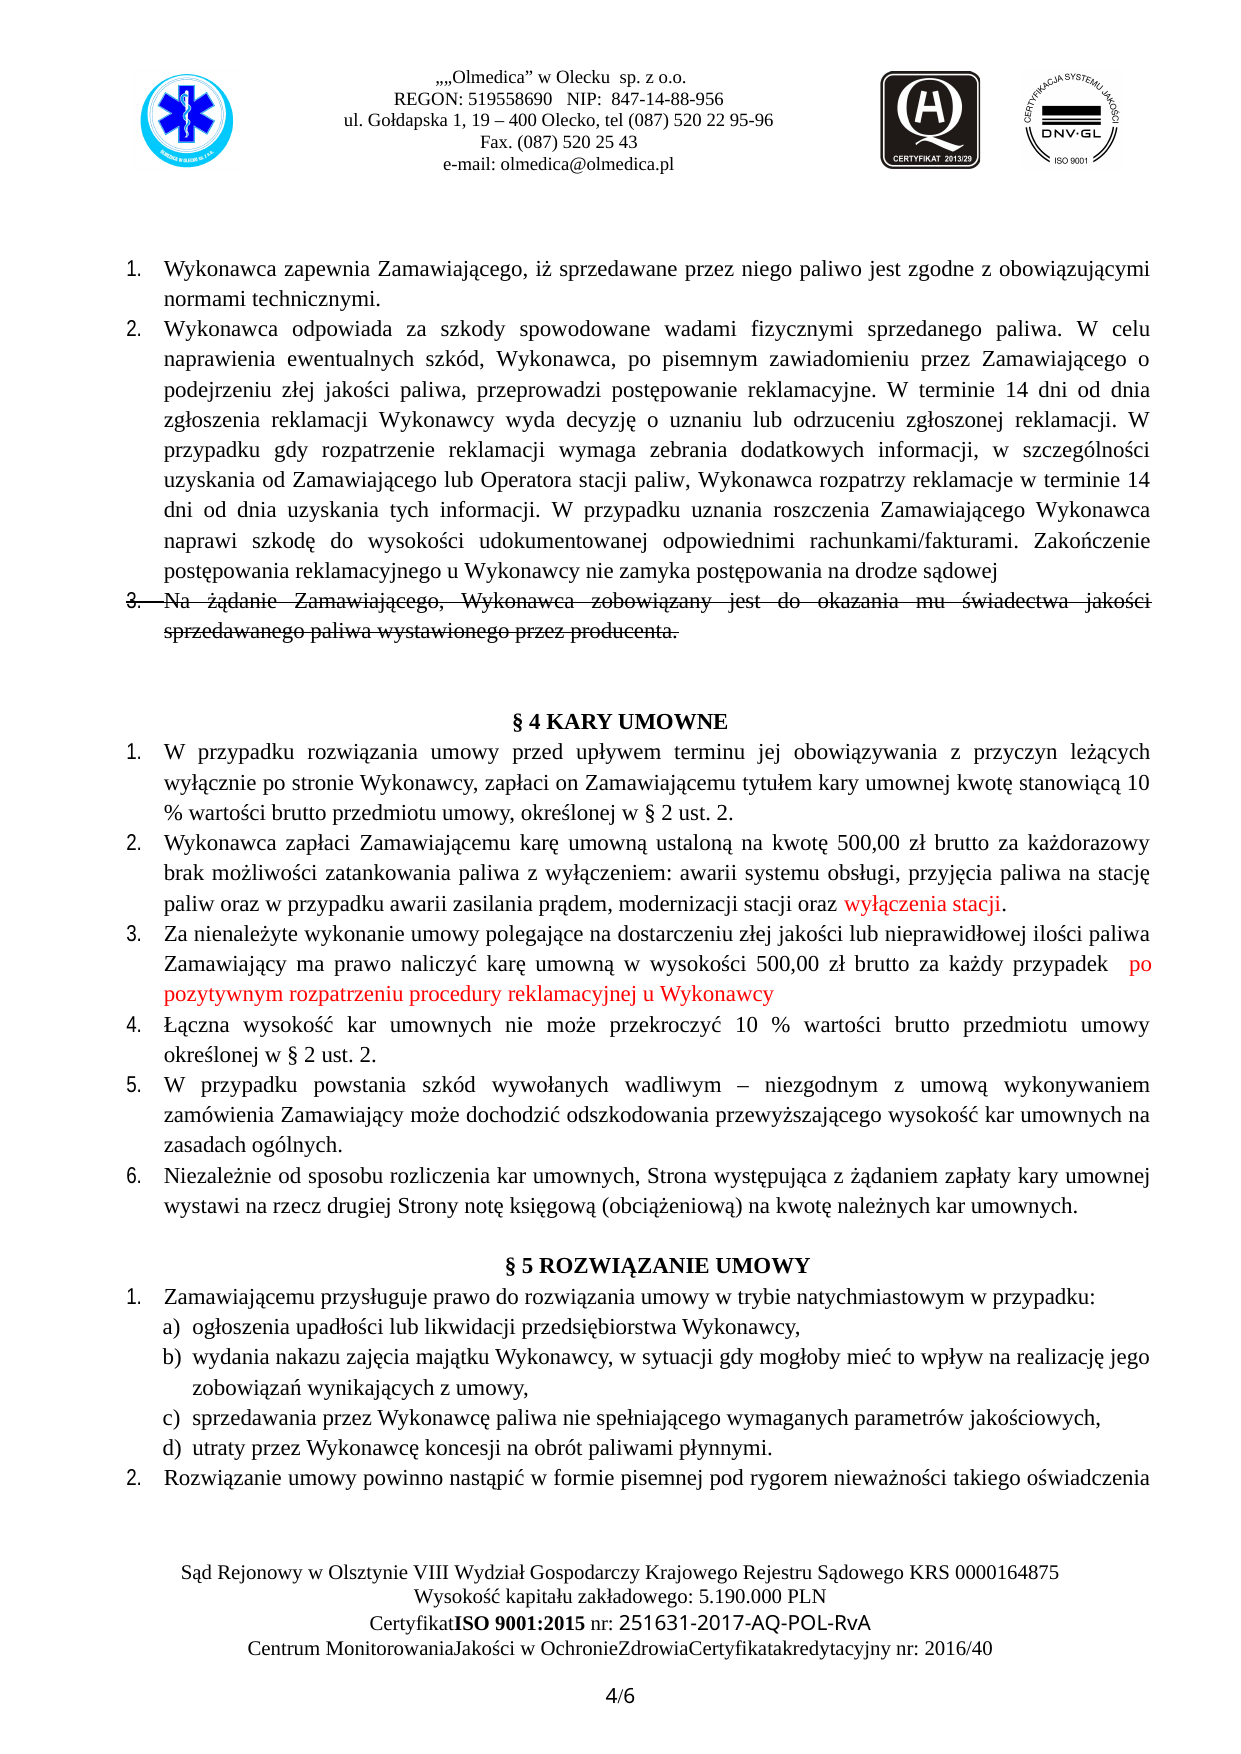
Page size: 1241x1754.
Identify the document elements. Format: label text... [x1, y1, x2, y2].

list Zamawiającemu przysługuje prawo do rozwiązania umowy w trybie natychmiastowym w przypadku: [126, 1283, 1152, 1309]
list Wykonawca zapewnia Zamawiającego, iż sprzedawane przez niego paliwo jest zgodne z obowiązującymi normami technicznymi. [126, 255, 1152, 311]
picture [880, 71, 981, 169]
list Na żądanie Zamawiającego, Wykonawca zobowiązany jest do okazania mu świadectwa jakości sprzedawanego paliwa wystawionego przez producenta. [126, 587, 1152, 602]
list utraty przez Wykonawcę koncesji na obrót paliwami płynnymi. [162, 1434, 1152, 1460]
list W przypadku powstania szkód wywołanych wadliwym – niezgodnym z umową wykonywaniem zamówienia Zamawiający może dochodzić odszkodowania przewyższającego wysokość kar umownych na zasadach ogólnych. [126, 1071, 1152, 1158]
list Rozwiązanie umowy powinno nastąpić w formie pisemnej pod rygorem nieważności takiego oświadczenia i powinno zawierać uzasadnienie. [126, 1464, 1152, 1491]
list W przypadku rozwiązania umowy przed upływem terminu jej obowiązywania z przyczyn leżących wyłącznie po stronie Wykonawcy, zapłaci on Zamawiającemu tytułem kary umownej kwotę stanowiącą 10 % wartości brutto przedmiotu umowy, określonej w § 2 ust. 2. [126, 738, 1152, 825]
list sprzedawania przez Wykonawcę paliwa nie spełniającego wymaganych parametrów jakościowych, [162, 1404, 1152, 1430]
list Na żądanie Zamawiającego, Wykonawca zobowiązany jest do okazania mu świadectwa jakości sprzedawanego paliwa wystawionego przez producenta. [126, 603, 1152, 644]
list Niezależnie od sposobu rozliczenia kar umownych, Strona występująca z żądaniem zapłaty kary umownej wystawi na rzecz drugiej Strony notę księgową (obciążeniową) na kwotę należnych kar umownych. [126, 1162, 1152, 1218]
list ogłoszenia upadłości lub likwidacji przedsiębiorstwa Wykonawcy, [162, 1313, 1152, 1339]
list Wykonawca odpowiada za szkody spowodowane wadami fizycznymi sprzedanego paliwa. W celu naprawienia ewentualnych szkód, Wykonawca, po pisemnym zawiadomieniu przez Zamawiającego o podejrzeniu złej jakości paliwa, przeprowadzi postępowanie reklamacyjne. W terminie 14 dni od dnia zgłoszenia reklamacji Wykonawcy wyda decyzję o uznaniu lub odrzuceniu zgłoszonej reklamacji. W przypadku gdy rozpatrzenie reklamacji wymaga zebrania dodatkowych informacji, w szczególności uzyskania od Zamawiającego lub Operatora stacji paliw, Wykonawca rozpatrzy reklamacje w terminie 14 dni od dnia uzyskania tych informacji. W przypadku uznania roszczenia Zamawiającego Wykonawca naprawi szkodę do wysokości udokumentowanej odpowiednimi rachunkami/fakturami. Zakończenie postępowania reklamacyjnego u Wykonawcy nie zamyka postępowania na drodze sądowej [126, 315, 1152, 583]
text § 4 KARY UMOWNE [88, 678, 1152, 734]
list Łączna wysokość kar umownych nie może przekroczyć 10 % wartości brutto przedmiotu umowy określonej w § 2 ust. 2. [126, 1011, 1152, 1067]
picture [132, 69, 242, 171]
list wydania nakazu zajęcia majątku Wykonawcy, w sytuacji gdy mogłoby mieć to wpływ na realizację jego zobowiązań wynikających z umowy, [162, 1343, 1152, 1400]
list Za nienależyte wykonanie umowy polegające na dostarczeniu złej jakości lub nieprawidłowej ilości paliwa Zamawiający ma prawo naliczyć karę umowną w wysokości 500,00 zł brutto za każdy przypadek po pozytywnym rozpatrzeniu procedury reklamacyjnej u Wykonawcy [126, 920, 1152, 1007]
picture [1021, 70, 1122, 171]
text § 5 ROZWIĄZANIE UMOWY [163, 1252, 1152, 1279]
list Wykonawca zapłaci Zamawiającemu karę umowną ustaloną na kwotę 500,00 zł brutto za każdorazowy brak możliwości zatankowania paliwa z wyłączeniem: awarii systemu obsługi, przyjęcia paliwa na stację paliw oraz w przypadku awarii zasilania prądem, modernizacji stacji oraz wyłączenia stacji. [126, 829, 1152, 916]
